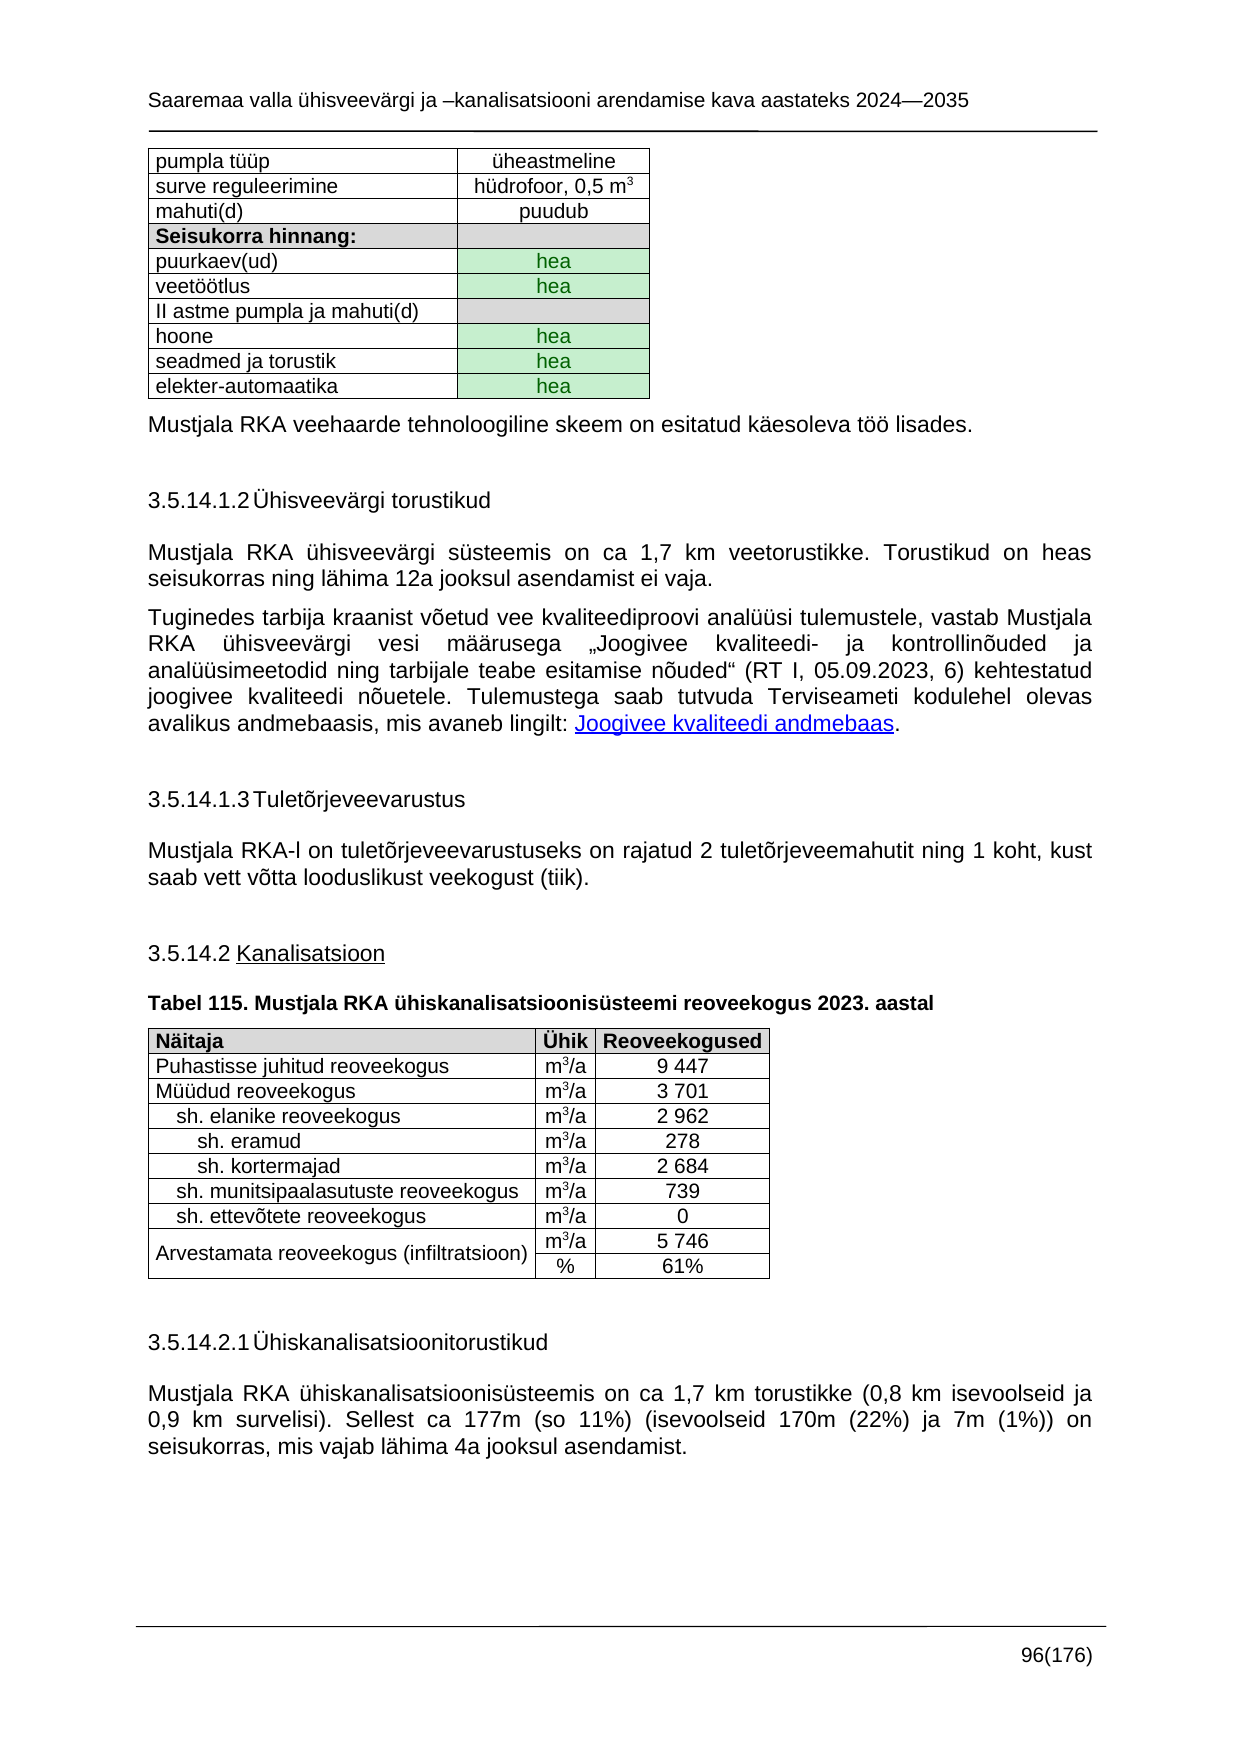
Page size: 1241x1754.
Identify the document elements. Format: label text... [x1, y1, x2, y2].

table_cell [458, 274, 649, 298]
subtitle Ühisveevärgi torustikud [148, 487, 1093, 514]
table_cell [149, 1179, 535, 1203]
text Tabel 115. Mustjala RKA ühiskanalisatsioonisüsteemi reoveekogus 2023. aastal [148, 991, 1093, 1015]
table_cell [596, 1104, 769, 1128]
text Mustjala RKA ühiskanalisatsioonisüsteemis on ca 1,7 km torustikke (0,8 km isevoolseid ja 0,9 km survelisi). Sellest ca 177m (so 11%) (isevoolseid 170m (22%) ja 7m (1%)) on seisukorras, mis vajab lähima 4a jooksul asendamist. [148, 1380, 1093, 1459]
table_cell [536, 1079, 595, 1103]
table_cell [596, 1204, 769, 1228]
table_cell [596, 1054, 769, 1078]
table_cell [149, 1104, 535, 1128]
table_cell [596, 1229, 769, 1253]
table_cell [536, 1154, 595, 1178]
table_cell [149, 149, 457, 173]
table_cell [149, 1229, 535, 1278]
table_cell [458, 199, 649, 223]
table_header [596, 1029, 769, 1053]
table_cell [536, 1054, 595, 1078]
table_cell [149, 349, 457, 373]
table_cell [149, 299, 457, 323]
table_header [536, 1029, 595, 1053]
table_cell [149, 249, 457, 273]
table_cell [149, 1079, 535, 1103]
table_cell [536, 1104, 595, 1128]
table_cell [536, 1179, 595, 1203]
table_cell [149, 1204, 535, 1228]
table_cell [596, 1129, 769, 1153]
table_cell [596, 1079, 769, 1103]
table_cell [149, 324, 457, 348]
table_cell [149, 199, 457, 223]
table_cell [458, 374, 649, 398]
subtitle Kanalisatsioon [148, 940, 1093, 966]
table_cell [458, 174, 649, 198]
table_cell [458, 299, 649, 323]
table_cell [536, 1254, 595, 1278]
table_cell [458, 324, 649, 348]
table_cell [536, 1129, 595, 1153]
text Mustjala RKA ühisveevärgi süsteemis on ca 1,7 km veetorustikke. Torustikud on heas seisukorras ning lähima 12a jooksul asendamist ei vaja. [148, 539, 1093, 592]
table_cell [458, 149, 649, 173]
subtitle Ühiskanalisatsioonitorustikud [148, 1329, 1093, 1355]
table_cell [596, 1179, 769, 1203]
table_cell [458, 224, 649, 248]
text Mustjala RKA veehaarde tehnoloogiline skeem on esitatud käesoleva töö lisades. [148, 411, 1093, 437]
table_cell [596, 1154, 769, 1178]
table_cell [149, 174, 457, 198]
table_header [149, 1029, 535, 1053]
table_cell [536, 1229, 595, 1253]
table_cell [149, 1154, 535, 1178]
text Mustjala RKA-l on tuletõrjeveevarustuseks on rajatud 2 tuletõrjeveemahutit ning 1 koht, kust saab vett võtta looduslikust veekogust (tiik). [148, 837, 1093, 890]
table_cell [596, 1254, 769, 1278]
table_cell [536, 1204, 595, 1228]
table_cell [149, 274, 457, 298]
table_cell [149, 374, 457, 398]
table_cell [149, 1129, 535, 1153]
subtitle Tuletõrjeveevarustus [148, 786, 1093, 812]
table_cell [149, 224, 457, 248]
text Tuginedes tarbija kraanist võetud vee kvaliteediproovi analüüsi tulemustele, vastab Mustjala RKA ühisveevärgi vesi määrusega „Joogivee kvaliteedi- ja kontrollinõuded ja analüüsimeetodid ning tarbijale teabe esitamise nõuded“ (RT I, 05.09.2023, 6) kehtestatud joogivee kvaliteedi nõuetele. Tulemustega saab tutvuda Terviseameti kodulehel olevas avalikus andmebaasis, mis avaneb lingilt: Joogivee kvaliteedi andmebaas. [148, 604, 1093, 736]
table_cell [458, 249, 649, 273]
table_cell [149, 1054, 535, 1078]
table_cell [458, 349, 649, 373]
